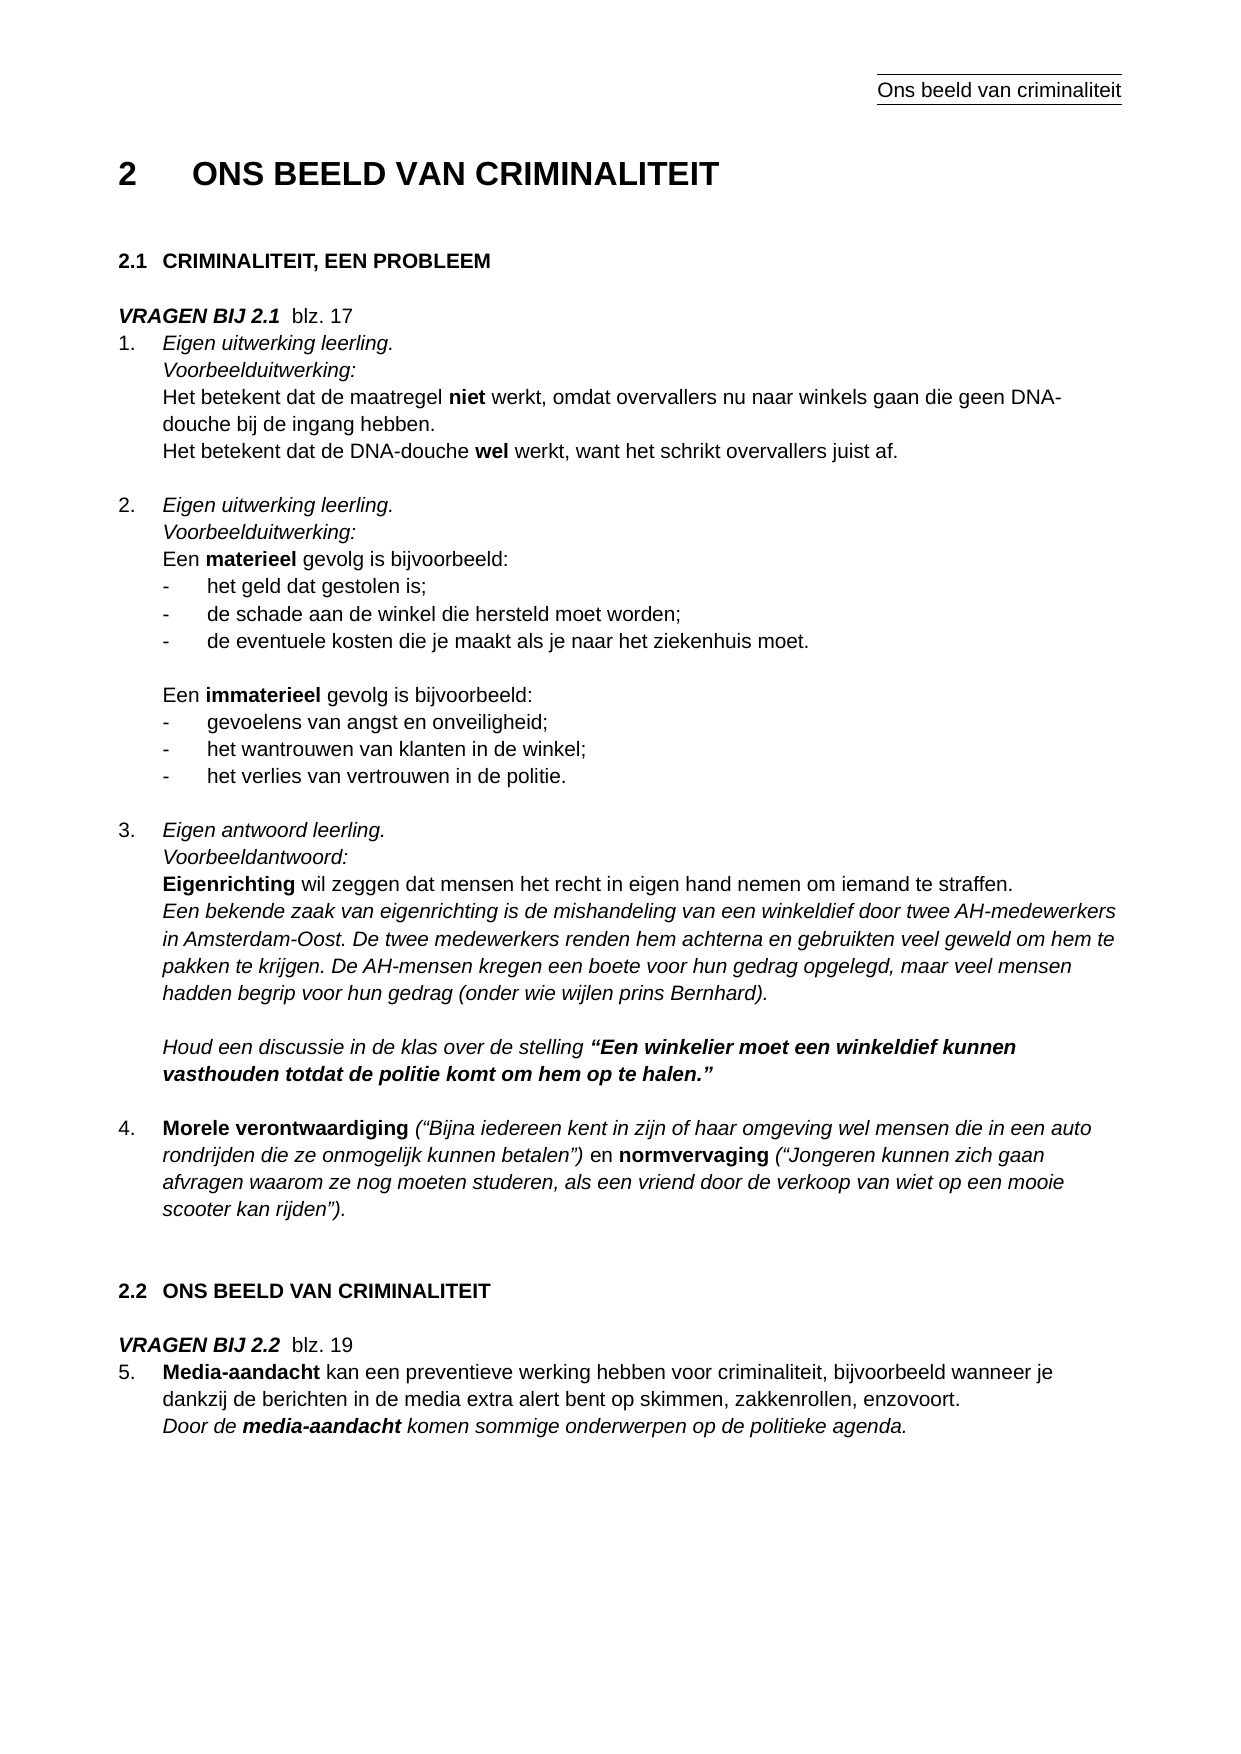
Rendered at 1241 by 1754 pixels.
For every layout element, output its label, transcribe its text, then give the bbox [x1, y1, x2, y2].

text Een materieel gevolg is bijvoorbeeld: [162, 544, 1122, 571]
text Het betekent dat de maatregel niet werkt, omdat overvallers nu naar winkels gaan die geen DNA-douche bij de ingang hebben. [162, 382, 1122, 436]
text Eigenrichting wil zeggen dat mensen het recht in eigen hand nemen om iemand te straffen. [162, 869, 1122, 896]
text Door de media-aandacht komen sommige onderwerpen op de politieke agenda. [162, 1411, 1122, 1438]
text 1. Eigen uitwerking leerling. [118, 327, 1122, 354]
text 5. Media-aandacht kan een preventieve werking hebben voor criminaliteit, bijvoorbeeld wanneer je dankzij de berichten in de media extra alert bent op skimmen, zakkenrollen, enzovoort. [118, 1357, 1122, 1411]
text - het verlies van vertrouwen in de politie. [162, 761, 1122, 788]
text 2. Eigen uitwerking leerling. [118, 490, 1122, 517]
text 3. Eigen antwoord leerling. [118, 815, 1122, 842]
text Een bekende zaak van eigenrichting is de mishandeling van een winkeldief door twee AH-medewerkers in Amsterdam-Oost. De twee medewerkers renden hem achterna en gebruikten veel geweld om hem te pakken te krijgen. De AH-mensen kregen een boete voor hun gedrag opgelegd, maar veel mensen hadden begrip voor hun gedrag (onder wie wijlen prins Bernhard). [162, 896, 1122, 1004]
text - de schade aan de winkel die hersteld moet worden; [162, 598, 1122, 625]
text Voorbeelduitwerking: [162, 517, 1122, 544]
text 4. Morele verontwaardiging (“Bijna iedereen kent in zijn of haar omgeving wel mensen die in een auto rondrijden die ze onmogelijk kunnen betalen”) en normvervaging (“Jongeren kunnen zich gaan afvragen waarom ze nog moeten studeren, als een vriend door de verkoop van wiet op een mooie scooter kan rijden”). [118, 1113, 1122, 1221]
text Voorbeeldantwoord: [162, 842, 1122, 869]
text Een immaterieel gevolg is bijvoorbeeld: [162, 679, 1122, 707]
text - gevoelens van angst en onveiligheid; [162, 707, 1122, 734]
text VRAGEN BIJ 2.1 blz. 17 [118, 300, 1122, 327]
subtitle 2 Ons beeld van criminaliteit [118, 153, 1122, 192]
text - het geld dat gestolen is; [162, 571, 1122, 598]
text Het betekent dat de DNA-douche wel werkt, want het schrikt overvallers juist af. [162, 436, 1122, 463]
text VRAGEN BIJ 2.2 blz. 19 [118, 1329, 1122, 1357]
text - het wantrouwen van klanten in de winkel; [162, 734, 1122, 761]
text Houd een discussie in de klas over de stelling “Een winkelier moet een winkeldief kunnen vasthouden totdat de politie komt om hem op te halen.” [162, 1032, 1122, 1086]
text Voorbeelduitwerking: [162, 354, 1122, 382]
text - de eventuele kosten die je maakt als je naar het ziekenhuis moet. [162, 625, 1122, 652]
text 2.2 ONS BEELD VAN CRIMINALITEIT [118, 1275, 1122, 1302]
text 2.1 CRIMINALITEIT, EEN PROBLEEM [118, 246, 1122, 273]
